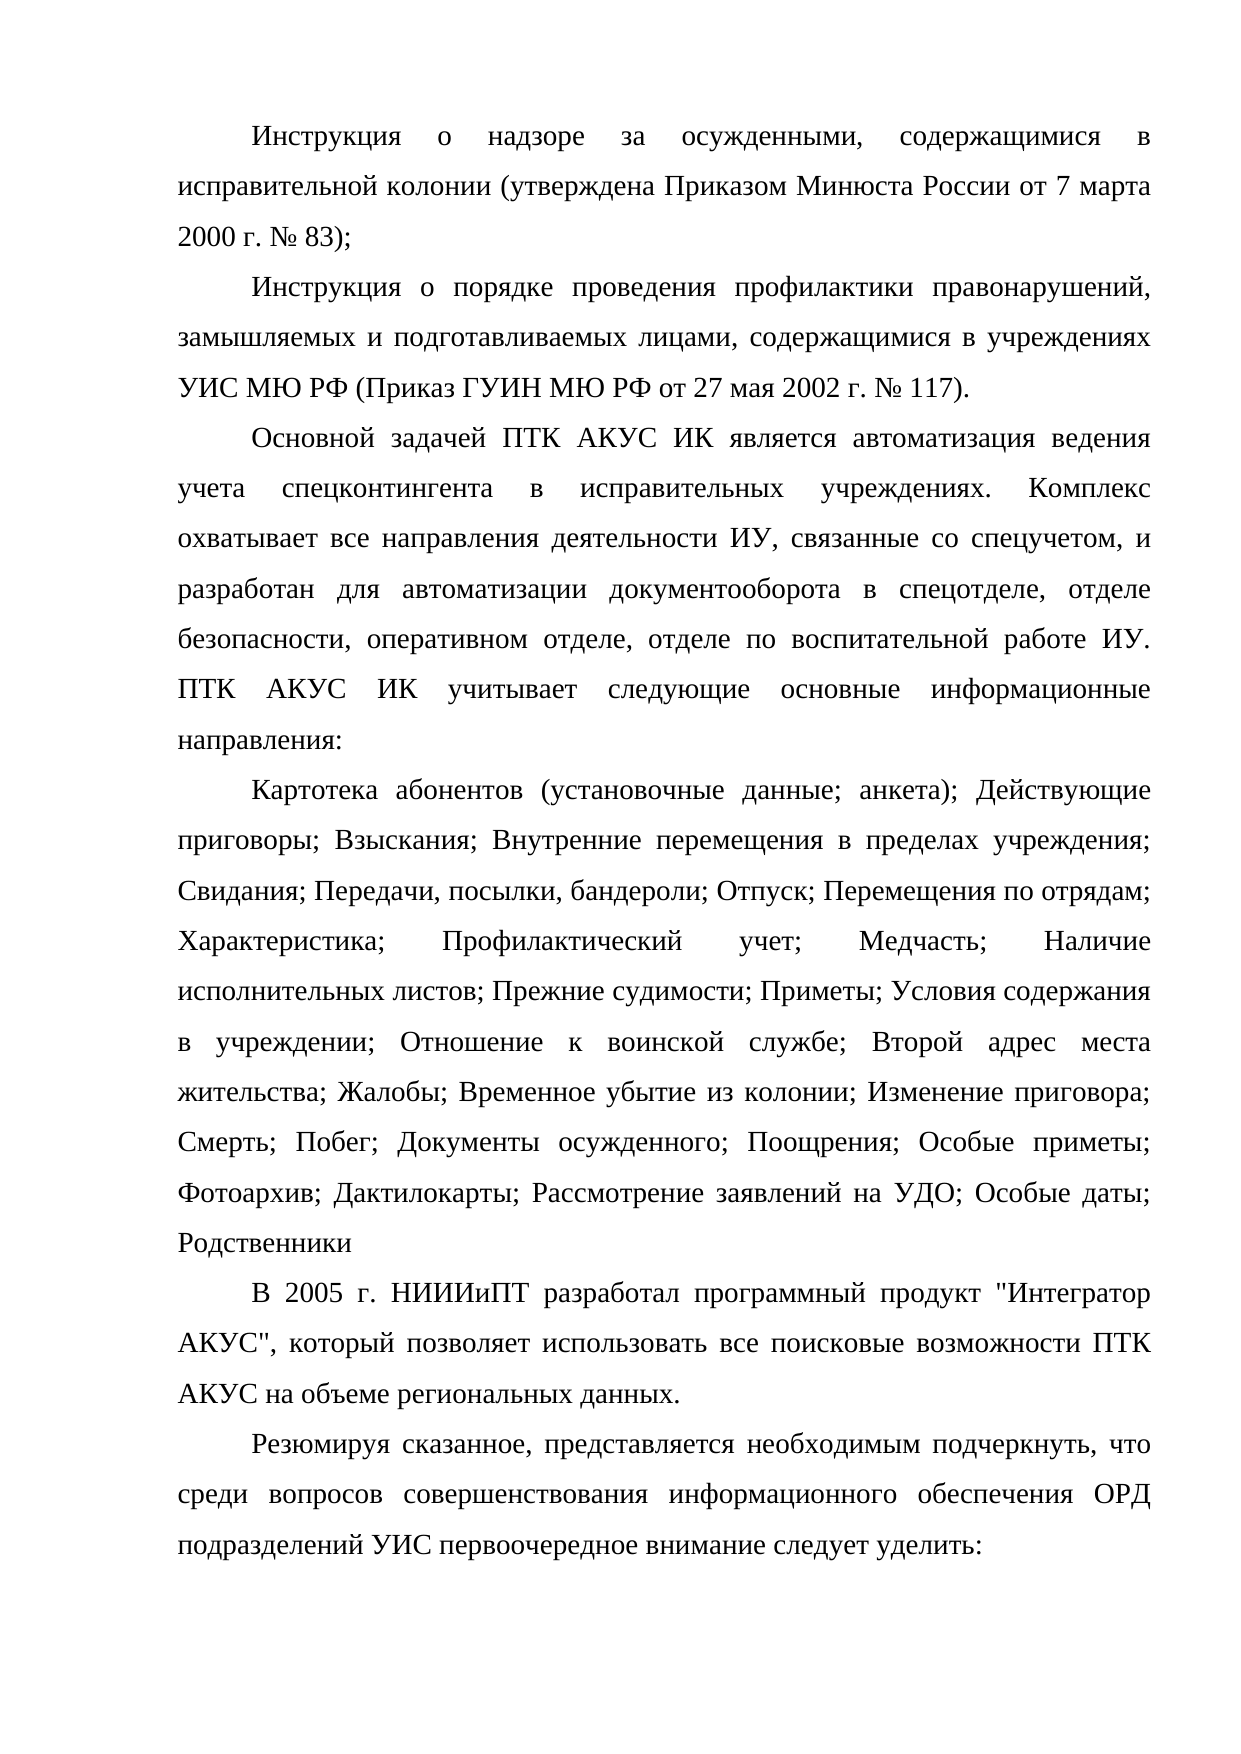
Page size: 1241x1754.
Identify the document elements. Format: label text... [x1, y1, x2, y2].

text Картотека абонентов (установочные данные; анкета); Действующие приговоры; Взыскания; Внутренние перемещения в пределах учреждения; Свидания; Передачи, посылки, бандероли; Отпуск; Перемещения по отрядам; Характеристика; Профилактический учет; Медчасть; Наличие исполнительных листов; Прежние судимости; Приметы; Условия содержания в учреждении; Отношение к воинской службе; Второй адрес места жительства; Жалобы; Временное убытие из колонии; Изменение приговора; Смерть; Побег; Документы осужденного; Поощрения; Особые приметы; Фотоархив; Дактилокарты; Рассмотрение заявлений на УДО; Особые даты; Родственники [177, 772, 1152, 1258]
text В 2005 г. НИИИиПТ разработал программный продукт "Интегратор АКУС", который позволяет использовать все поисковые возможности ПТК АКУС на объеме региональных данных. [177, 1275, 1152, 1409]
text Основной задачей ПТК АКУС ИК является автоматизация ведения учета спецконтингента в исправительных учреждениях. Комплекс охватывает все направления деятельности ИУ, связанные со спецучетом, и разработан для автоматизации документооборота в спецотделе, отделе безопасности, оперативном отделе, отделе по воспитательной работе ИУ. ПТК АКУС ИК учитывает следующие основные информационные направления: [177, 420, 1152, 755]
text Инструкция о порядке проведения профилактики правонарушений, замышляемых и подготавливаемых лицами, содержащимися в учреждениях УИС МЮ РФ (Приказ ГУИН МЮ РФ от 27 мая 2002 г. № 117). [177, 269, 1152, 403]
text Инструкция о надзоре за осужденными, содержащимися в исправительной колонии (утверждена Приказом Минюста России от 7 марта 2000 г. № 83); [177, 118, 1152, 252]
text Резюмируя сказанное, представляется необходимым подчеркнуть, что среди вопросов совершенствования информационного обеспечения ОРД подразделений УИС первоочередное внимание следует уделить: [177, 1426, 1152, 1560]
